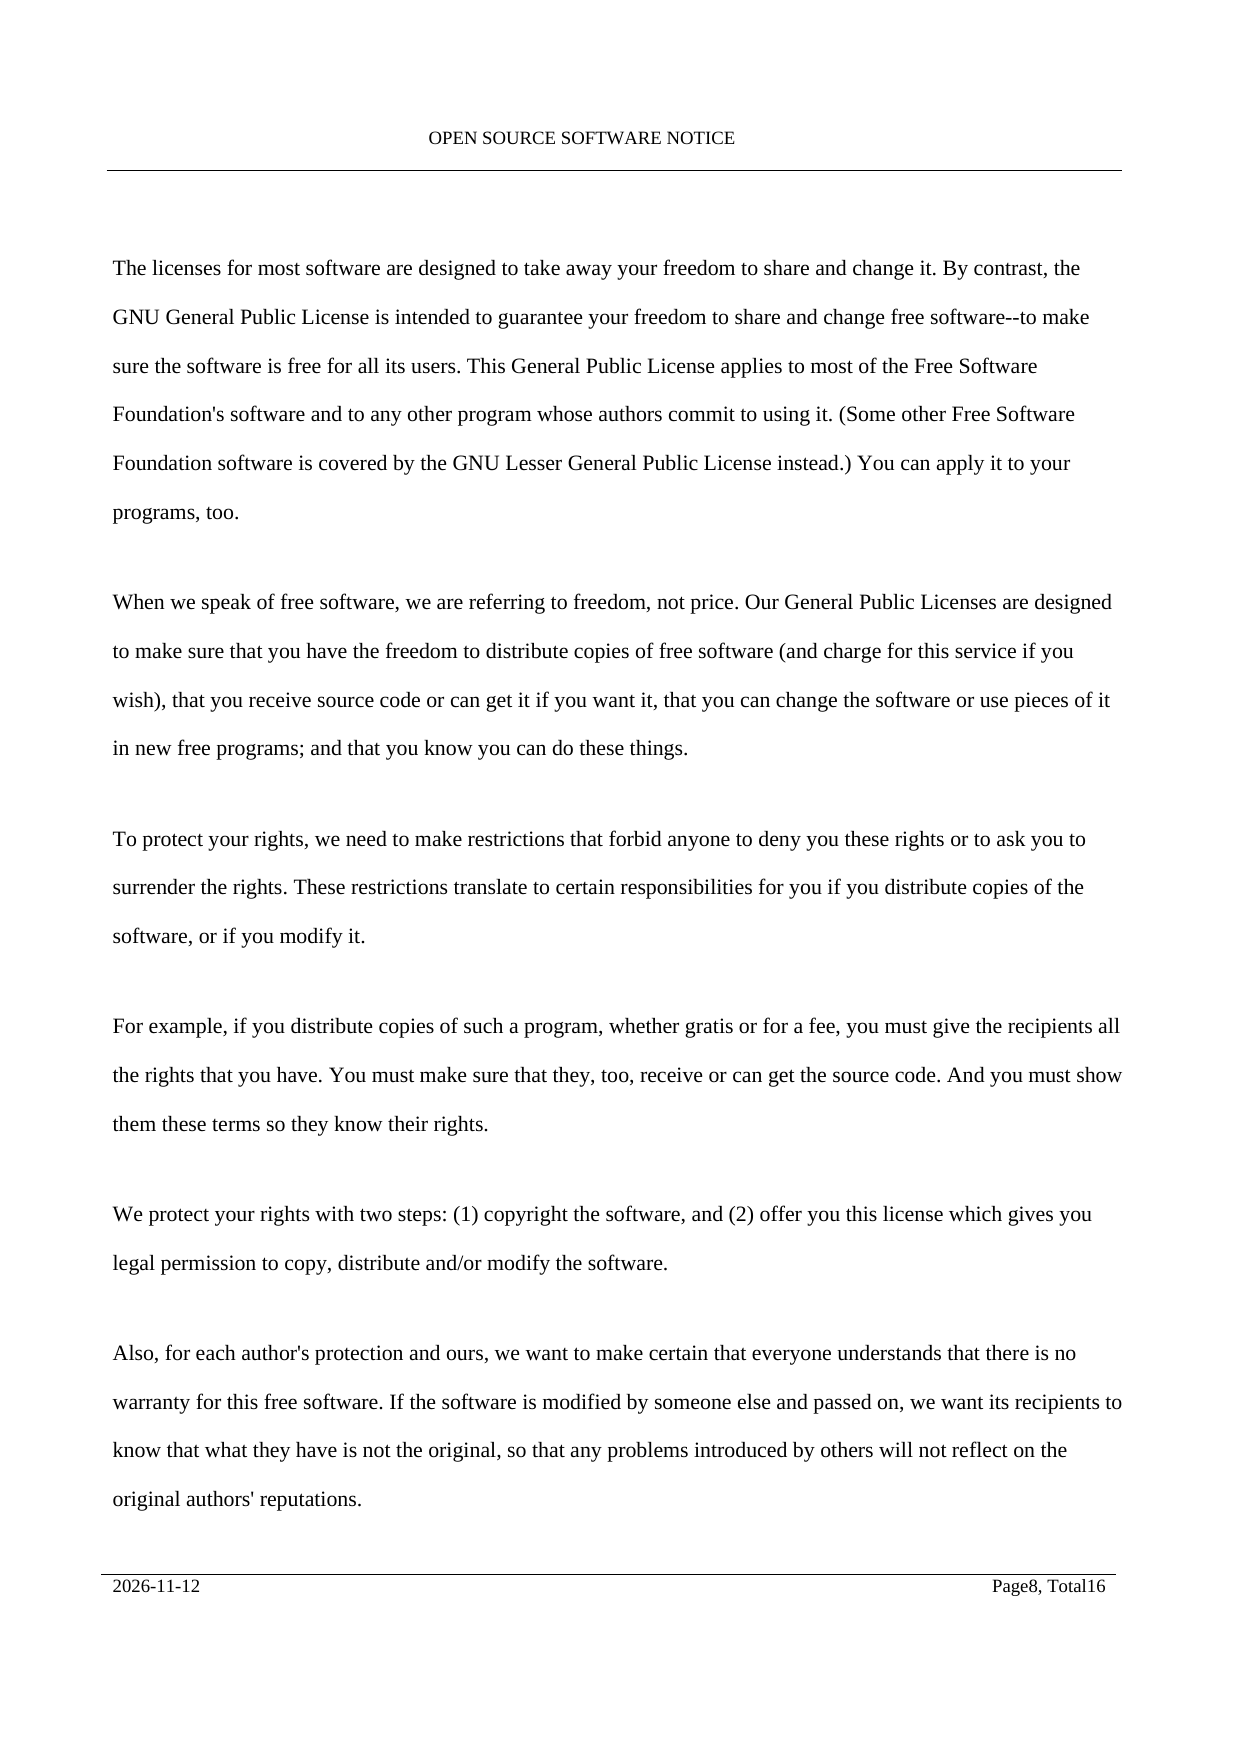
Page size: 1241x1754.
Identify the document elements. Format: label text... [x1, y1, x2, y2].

text Also, for each author's protection and ours, we want to make certain that everyone understands that there is no warranty for this free software. If the software is modified by someone else and passed on, we want its recipients to know that what they have is not the original, so that any problems introduced by others will not reflect on the original authors' reputations. [112, 1336, 1128, 1515]
text The licenses for most software are designed to take away your freedom to share and change it. By contrast, the GNU General Public License is intended to guarantee your freedom to share and change free software--to make sure the software is free for all its users. This General Public License applies to most of the Free Software Foundation's software and to any other program whose authors commit to using it. (Some other Free Software Foundation software is covered by the GNU Lesser General Public License instead.) You can apply it to your programs, too. [112, 251, 1128, 528]
text To protect your rights, we need to make restrictions that forbid anyone to deny you these rights or to ask you to surrender the rights. These restrictions translate to certain responsibilities for you if you distribute copies of the software, or if you modify it. [112, 822, 1128, 952]
text For example, if you distribute copies of such a program, whether gratis or for a fee, you must give the recipients all the rights that you have. You must make sure that they, too, receive or can get the source code. And you must show them these terms so they know their rights. [112, 1009, 1128, 1139]
text When we speak of free software, we are referring to freedom, not price. Our General Public Licenses are designed to make sure that you have the freedom to distribute copies of free software (and charge for this service if you wish), that you receive source code or can get it if you want it, that you can change the software or use pieces of it in new free programs; and that you know you can do these things. [112, 585, 1128, 764]
text We protect your rights with two steps: (1) copyright the software, and (2) offer you this license which gives you legal permission to copy, distribute and/or modify the software. [112, 1197, 1128, 1278]
